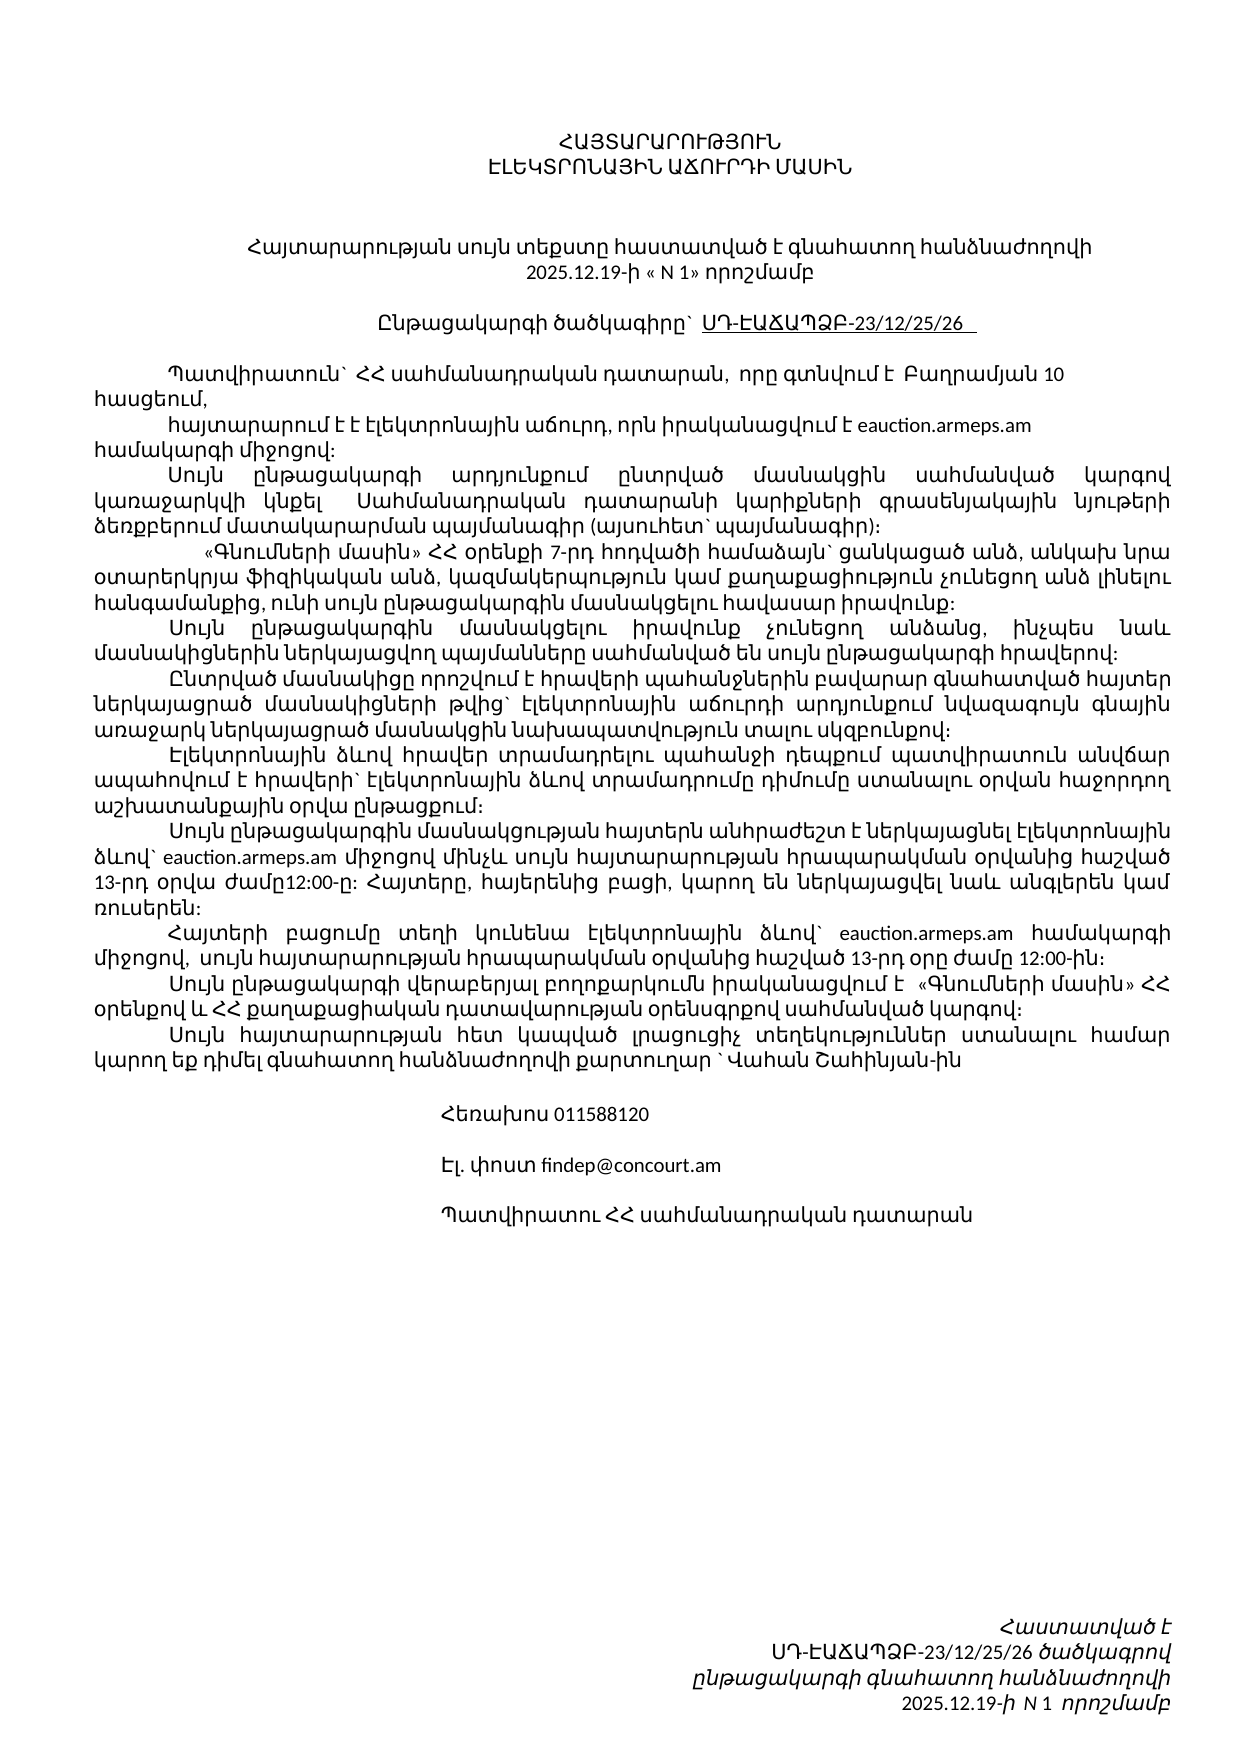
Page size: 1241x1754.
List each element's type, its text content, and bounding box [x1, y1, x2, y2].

text «Գնումների մասին» ՀՀ օրենքի 7-րդ հոդվածի համաձայն` ցանկացած անձ, անկախ նրա օտարերկրյա ֆիզիկական անձ, կազմակերպություն կամ քաղաքացիություն չունեցող անձ լինելու հանգամանքից, ունի սույն ընթացակարգին մասնակցելու հավասար իրավունք: [94, 539, 1171, 615]
text ՀԱՅՏԱՐԱՐՈՒԹՅՈՒՆ [94, 129, 1171, 154]
text Սույն ընթացակարգի վերաբերյալ բողոքարկումն իրականացվում է «Գնումների մասին» ՀՀ օրենքով և ՀՀ քաղաքացիական դատավարության օրենսգրքով սահմանված կարգով։ [94, 971, 1171, 1022]
text Պատվիրատու ՀՀ սահմանադրական դատարան [94, 1203, 1171, 1228]
text Սույն ընթացակարգին մասնակցելու իրավունք չունեցող անձանց, ինչպես նաև մասնակիցներին ներկայացվող պայմանները սահմանված են սույն ընթացակարգի հրավերով: [94, 615, 1171, 666]
text 2025.12.19 -ի « N 1» որոշմամբ [94, 259, 1171, 285]
text Էլեկտրոնային ձևով հրավեր տրամադրելու պահանջի դեպքում պատվիրատուն անվճար ապահովում է հրավերի` էլեկտրոնային ձևով տրամադրումը դիմումը ստանալու օրվան հաջորդող աշխատանքային օրվա ընթացքում։ [94, 742, 1171, 818]
text ընթացակարգի գնահատող հանձնաժողովի [94, 1665, 1171, 1690]
text Հաստատված է [94, 1614, 1171, 1639]
text Սույն հայտարարության հետ կապված լրացուցիչ տեղեկություններ ստանալու համար կարող եք դիմել գնահատող հանձնաժողովի քարտուղար ` Վահան Շահինյան-ին [94, 1022, 1171, 1073]
text հայտարարում է է էլեկտրոնային աճուրդ, որն իրականացվում է eauction.armeps.am համակարգի միջոցով: [94, 412, 1171, 463]
text Հայտերի բացումը տեղի կունենա էլեկտրոնային ձևով` eauction.armeps.am համակարգի միջոցով, սույն հայտարարության հրապարակման օրվանից հաշված 13-րդ օրը ժամը 12:00-ին։ [94, 920, 1171, 971]
text Սույն ընթացակարգին մասնակցության հայտերն անհրաժեշտ է ներկայացնել էլեկտրոնային ձևով` eauction.armeps.am միջոցով մինչև սույն հայտարարության հրապարակման օրվանից հաշված 13-րդ օրվա ժամը12:00-ը: Հայտերը, հայերենից բացի, կարող են ներկայացվել նաև անգլերեն կամ ռուսերեն: [94, 818, 1171, 920]
text Հայտարարության սույն տեքստը հաստատված է գնահատող հանձնաժողովի [94, 234, 1171, 259]
text Էլ. փոստ findep@concourt.am [94, 1152, 1171, 1177]
text ԷԼԵԿՏՐՈՆԱՅԻՆ ԱՃՈՒՐԴԻ ՄԱՍԻՆ [94, 154, 1171, 180]
text ՍԴ-ԷԱՃԱՊՁԲ-23/12/25/26 ծածկագրով [94, 1639, 1171, 1665]
text Պատվիրատուն` ՀՀ սահմանադրական դատարան, որը գտնվում է Բաղրամյան 10 հասցեում, [94, 361, 1171, 412]
text Ընտրված մասնակիցը որոշվում է հրավերի պահանջներին բավարար գնահատված հայտեր ներկայացրած մասնակիցների թվից` էլեկտրոնային աճուրդի արդյունքում նվազագույն գնային առաջարկ ներկայացրած մասնակցին նախապատվություն տալու սկզբունքով։ [94, 666, 1171, 742]
text 2025.12.19 -ի N 1 որոշմամբ [94, 1690, 1171, 1716]
text Հեռախոս 011588120 [94, 1101, 1171, 1126]
text Ընթացակարգի ծածկագիրը` ՍԴ-ԷԱՃԱՊՁԲ-23/12/25/26 [94, 310, 1171, 336]
text Սույն ընթացակարգի արդյունքում ընտրված մասնակցին սահմանված կարգով կառաջարկվի կնքել Սահմանադրական դատարանի կարիքների գրասենյակային նյութերի ձեռքբերում մատակարարման պայմանագիր (այսուհետ` պայմանագիր)։ [94, 463, 1171, 539]
